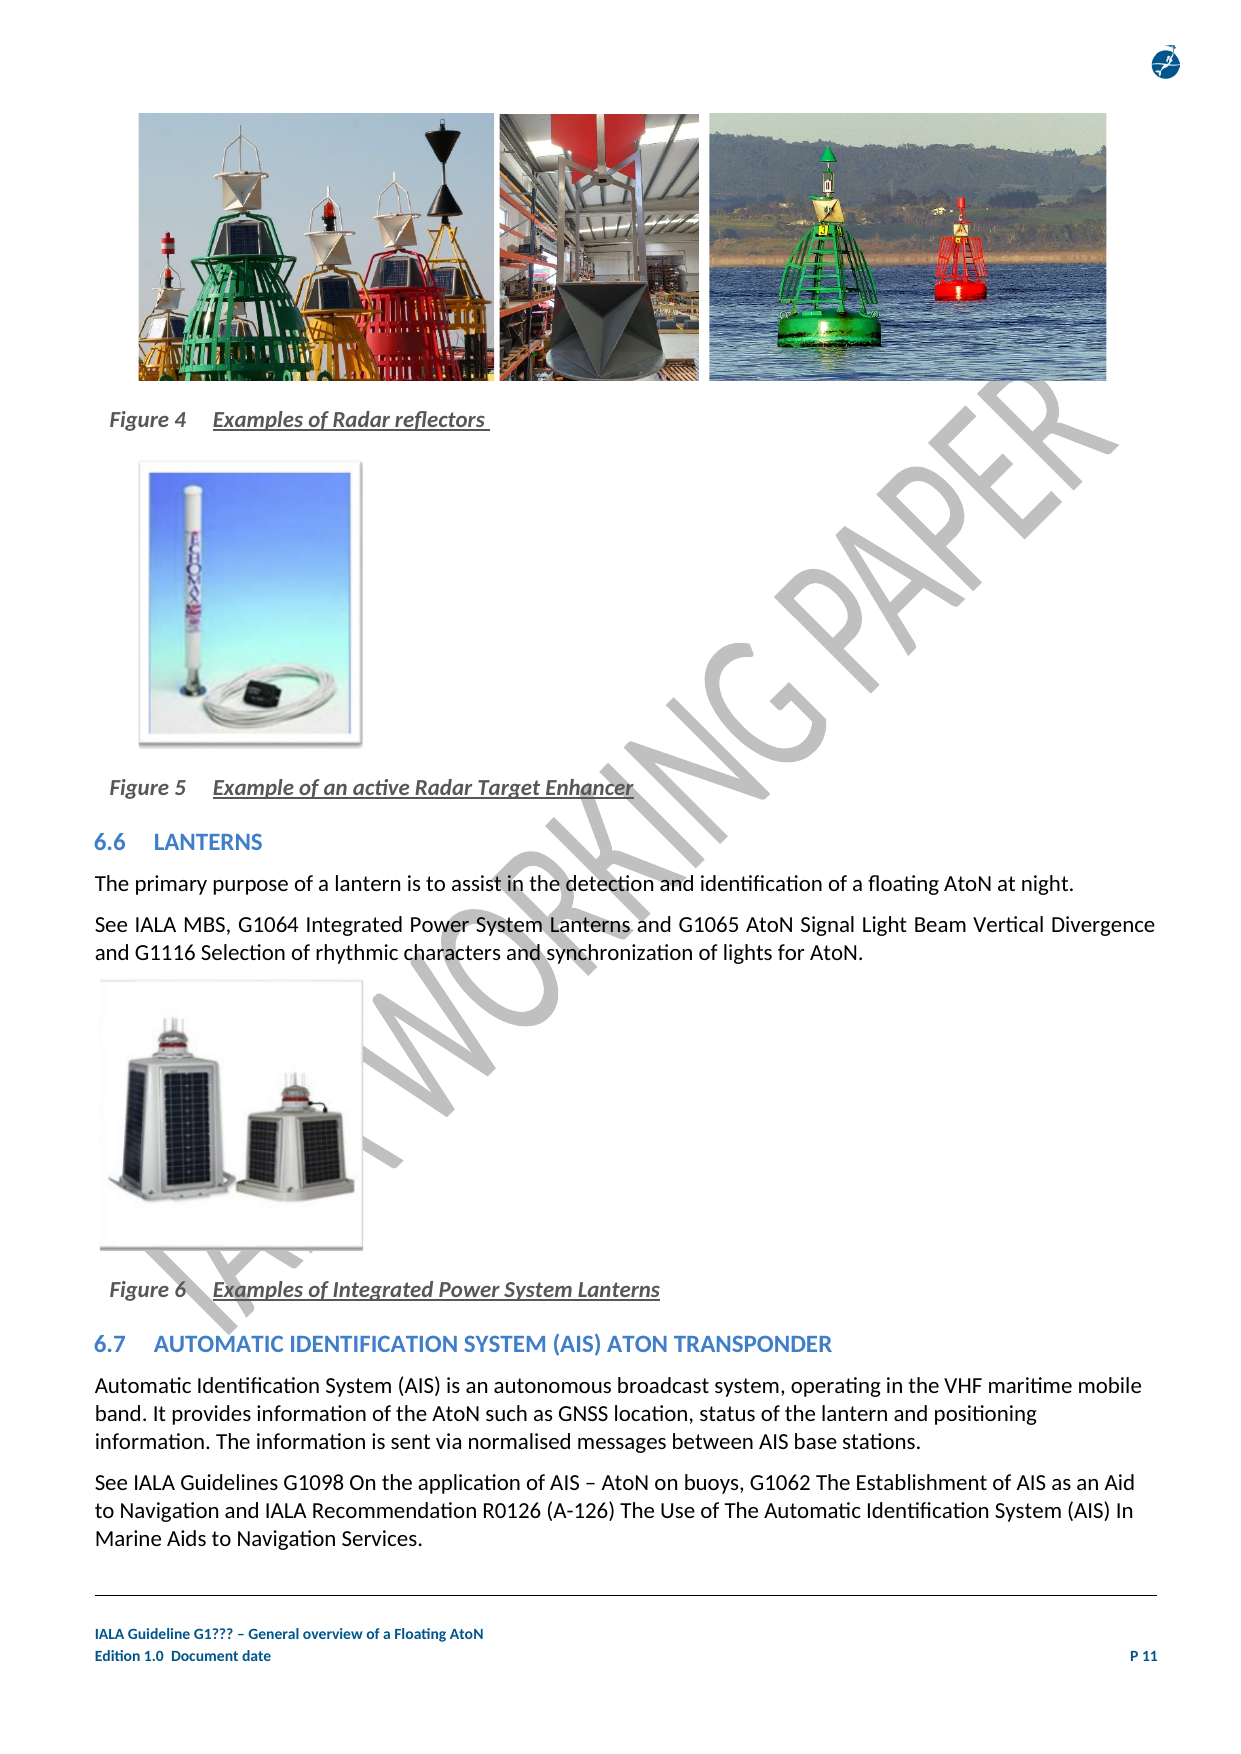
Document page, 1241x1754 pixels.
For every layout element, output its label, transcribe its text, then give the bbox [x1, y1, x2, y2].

text See IALA Guidelines G1098 On the application of AIS – AtoN on buoys, G1062 The Establishment of AIS as an Aid to Navigation and IALA Recommendation R0126 (A-126) The Use of The Automatic Identification System (AIS) In Marine Aids to Navigation Services. [94, 1468, 1157, 1552]
text The primary purpose of a lantern is to assist in the detection and identification of a floating AtoN at night. [94, 869, 1157, 897]
text Automatic Identification System (AIS) is an autonomous broadcast system, operating in the VHF maritime mobile band. It provides information of the AtoN such as GNSS location, status of the lantern and positioning information. The information is sent via normalised messages between AIS base stations. [94, 1371, 1157, 1455]
text Examples of Integrated Power System Lanterns [109, 1275, 1157, 1303]
picture [99, 978, 364, 1251]
text See IALA MBS, G1064 Integrated Power System Lanterns and G1065 AtoN Signal Light Beam Vertical Divergence and G1116 Selection of rhythmic characters and synchronization of lights for AtoN. [94, 910, 1157, 966]
picture [138, 113, 495, 381]
picture [499, 114, 699, 381]
picture [709, 113, 1107, 381]
picture [1120, 0, 1239, 114]
picture [138, 458, 364, 749]
subtitle Lanterns [93, 826, 1084, 857]
text Examples of Radar reflectors [109, 405, 1157, 433]
text Example of an active Radar Target Enhancer [109, 773, 1157, 801]
subtitle Automatic IDENTIFICATION SYSTEM (AIS) AtoN TranSPONDER [93, 1328, 1084, 1359]
